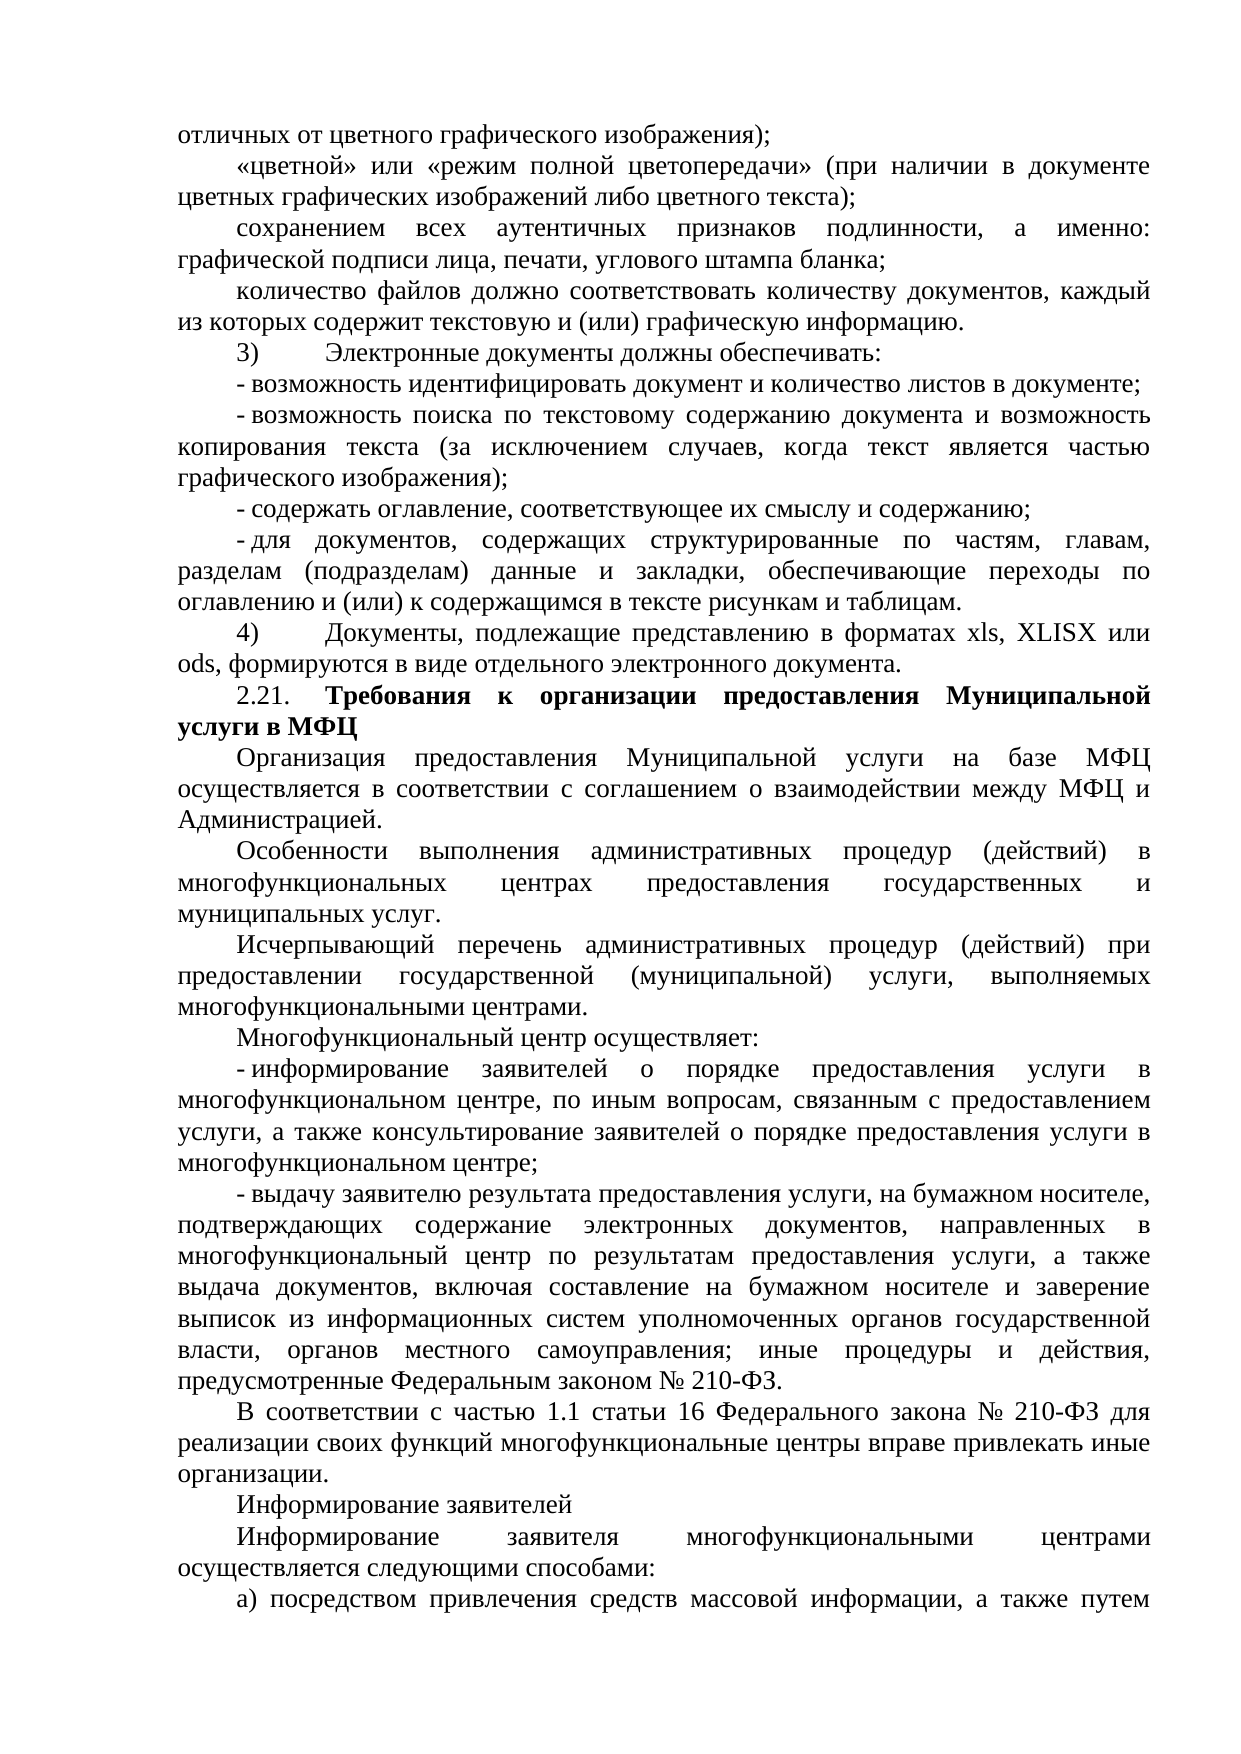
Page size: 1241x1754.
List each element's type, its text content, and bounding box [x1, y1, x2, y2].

list - возможность идентифицировать документ и количество листов в документе; [177, 367, 1152, 398]
list Исчерпывающий перечень административных процедур (действий) при предоставлении государственной (муниципальной) услуги, выполняемых многофункциональными центрами. [177, 928, 1152, 1021]
list «цветной» или «режим полной цветопередачи» (при наличии в документе цветных графических изображений либо цветного текста); [177, 149, 1152, 212]
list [177, 118, 1152, 149]
list - для документов, содержащих структурированные по частям, главам, разделам (подразделам) данные и закладки, обеспечивающие переходы по оглавлению и (или) к содержащимся в тексте рисункам и таблицам. [177, 523, 1152, 616]
list - возможность поиска по текстовому содержанию документа и возможность копирования текста (за исключением случаев, когда текст является частью графического изображения); [177, 398, 1152, 492]
list - выдачу заявителю результата предоставления услуги, на бумажном носителе, подтверждающих содержание электронных документов, направленных в многофункциональный центр по результатам предоставления услуги, а также выдача документов, включая составление на бумажном носителе и заверение выписок из информационных систем уполномоченных органов государственной власти, органов местного самоуправления; иные процедуры и действия, предусмотренные Федеральным законом № 210-ФЗ. [177, 1177, 1152, 1395]
list Организация предоставления Муниципальной услуги на базе МФЦ осуществляется в соответствии с соглашением о взаимодействии между МФЦ и Администрацией. [177, 741, 1152, 834]
list Информирование заявителей [177, 1488, 1152, 1520]
list количество файлов должно соответствовать количеству документов, каждый из которых содержит текстовую и (или) графическую информацию. [177, 274, 1152, 336]
list - информирование заявителей о порядке предоставления услуги в многофункциональном центре, по иным вопросам, связанным с предоставлением услуги, а также консультирование заявителей о порядке предоставления услуги в многофункциональном центре; [177, 1052, 1152, 1177]
list - содержать оглавление, соответствующее их смыслу и содержанию; [177, 492, 1152, 523]
list 2.21. Требования к организации предоставления Муниципальной услуги в МФЦ [177, 679, 1152, 741]
list Информирование заявителя многофункциональными центрами осуществляется следующими способами: [177, 1520, 1152, 1582]
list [177, 1582, 1152, 1613]
list В соответствии с частью 1.1 статьи 16 Федерального закона № 210-ФЗ для реализации своих функций многофункциональные центры вправе привлекать иные организации. [177, 1395, 1152, 1488]
list 3) Электронные документы должны обеспечивать: [177, 336, 1152, 367]
list 4) Документы, подлежащие представлению в форматах xls, XLISX или ods, формируются в виде отдельного электронного документа. [177, 616, 1152, 679]
list Многофункциональный центр осуществляет: [177, 1021, 1152, 1052]
list сохранением всех аутентичных признаков подлинности, а именно: графической подписи лица, печати, углового штампа бланка; [177, 212, 1152, 274]
list Особенности выполнения административных процедур (действий) в многофункциональных центрах предоставления государственных и муниципальных услуг. [177, 834, 1152, 928]
